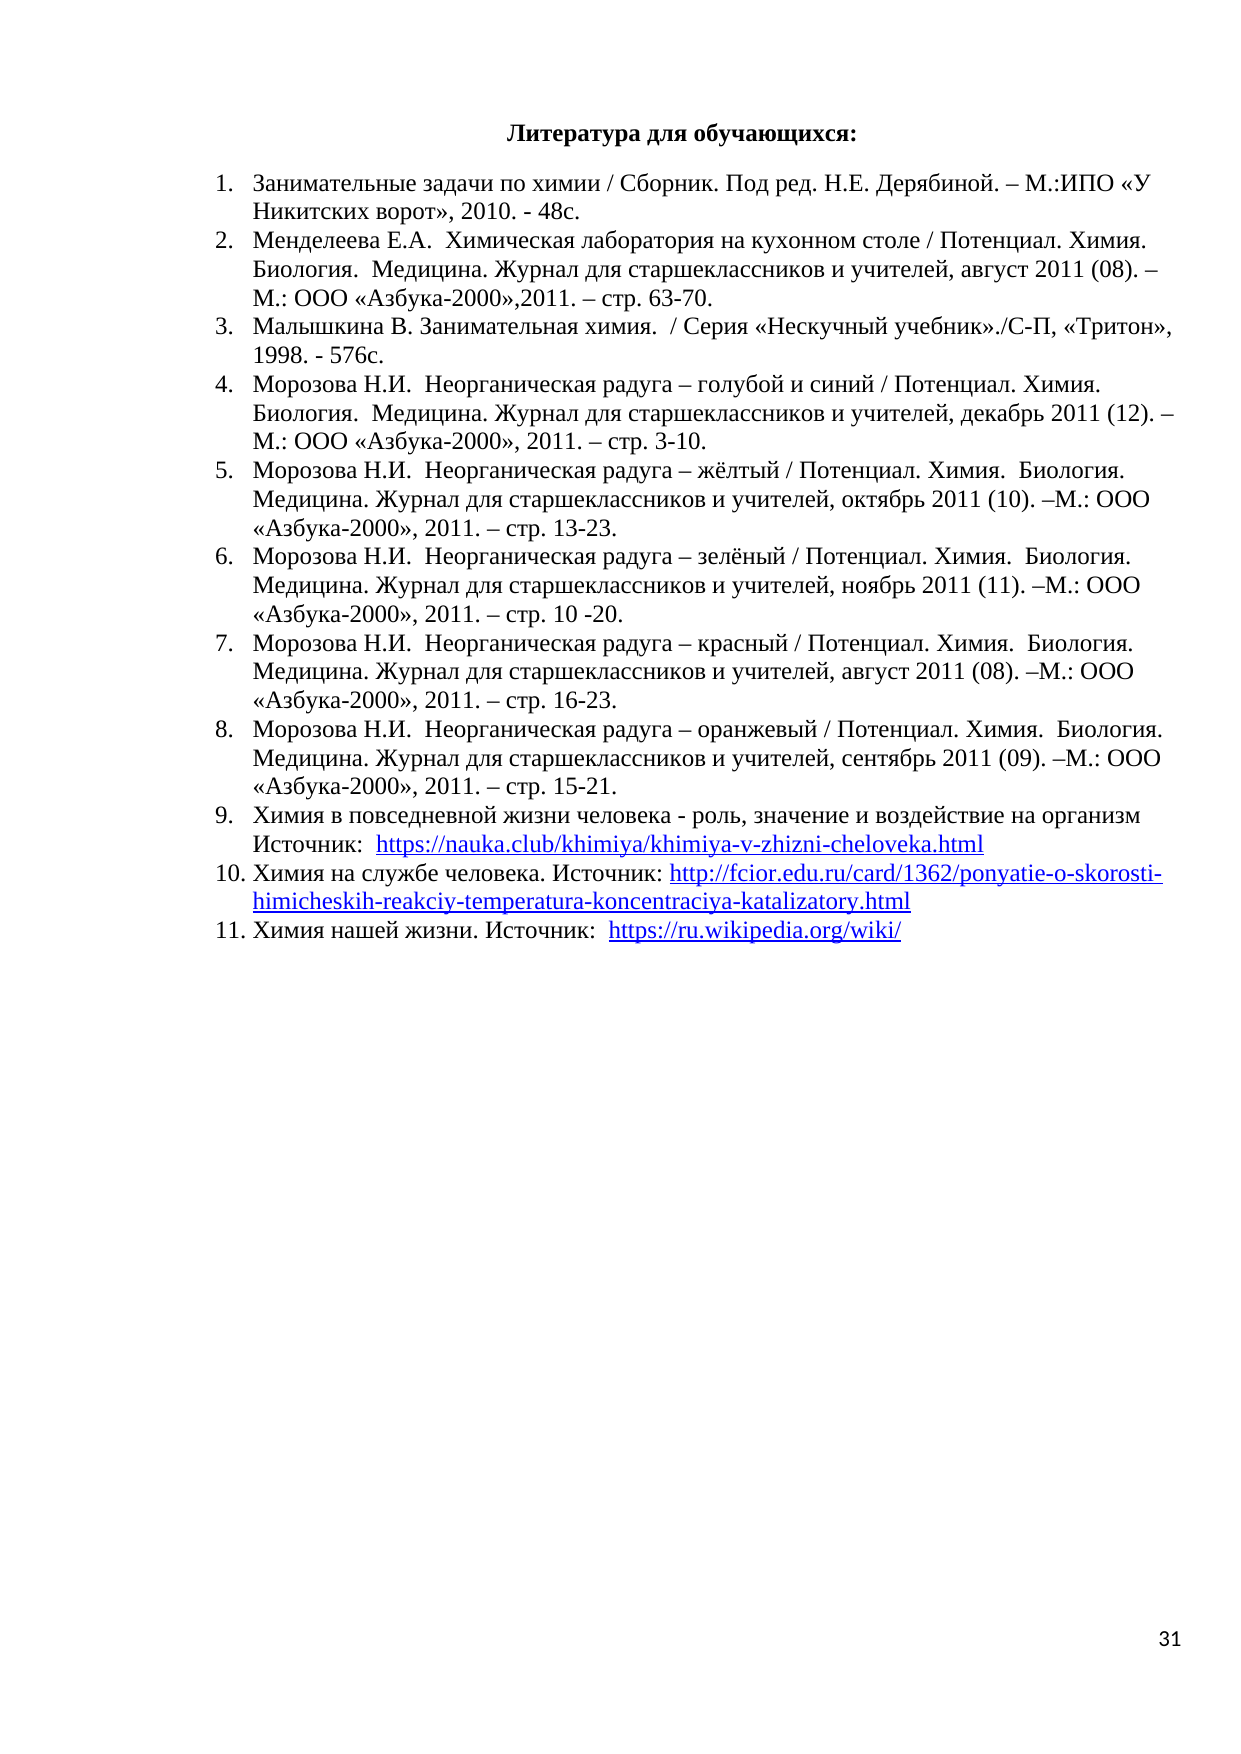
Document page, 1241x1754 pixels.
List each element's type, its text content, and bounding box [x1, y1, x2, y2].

list Морозова Н.И. Неорганическая радуга – зелёный / Потенциал. Химия. Биология. Медицина. Журнал для старшеклассников и учителей, ноябрь 2011 (11). –М.: ООО «Азбука-2000», 2011. – стр. 10 -20. [215, 541, 1181, 628]
list Менделеева Е.А. Химическая лаборатория на кухонном столе / Потенциал. Химия. Биология. Медицина. Журнал для старшеклассников и учителей, август 2011 (08). –М.: ООО «Азбука-2000»,2011. – стр. 63-70. [215, 225, 1181, 311]
list Химия в повседневной жизни человека - роль, значение и воздействие на организм [215, 800, 1181, 829]
list Занимательные задачи по химии / Сборник. Под ред. Н.Е. Дерябиной. – М.:ИПО «У Никитских ворот», 2010. - 48с. [215, 168, 1181, 225]
list Морозова Н.И. Неорганическая радуга – красный / Потенциал. Химия. Биология. Медицина. Журнал для старшеклассников и учителей, август 2011 (08). –М.: ООО «Азбука-2000», 2011. – стр. 16-23. [215, 628, 1181, 714]
list Химия нашей жизни. Источник: https://ru.wikipedia.org/wiki/ [215, 915, 1181, 944]
list Морозова Н.И. Неорганическая радуга – оранжевый / Потенциал. Химия. Биология. Медицина. Журнал для старшеклассников и учителей, сентябрь 2011 (09). –М.: ООО «Азбука-2000», 2011. – стр. 15-21. [215, 714, 1181, 800]
list Источник: https://nauka.club/khimiya/khimiya-v-zhizni-cheloveka.html [252, 829, 1181, 858]
list Малышкина В. Занимательная химия. / Серия «Нескучный учебник»./С-П, «Тритон», 1998. - 576с. [215, 311, 1181, 369]
list Морозова Н.И. Неорганическая радуга – жёлтый / Потенциал. Химия. Биология. Медицина. Журнал для старшеклассников и учителей, октябрь 2011 (10). –М.: ООО «Азбука-2000», 2011. – стр. 13-23. [215, 455, 1181, 541]
list Химия на службе человека. Источник: http://fcior.edu.ru/card/1362/ponyatie-o-skorosti-himicheskih-reakciy-temperatura-koncentraciya-katalizatory.html [215, 858, 1181, 915]
list Морозова Н.И. Неорганическая радуга – голубой и синий / Потенциал. Химия. Биология. Медицина. Журнал для старшеклассников и учителей, декабрь 2011 (12). –М.: ООО «Азбука-2000», 2011. – стр. 3-10. [215, 369, 1181, 455]
text Литература для обучающихся: [177, 118, 1181, 147]
